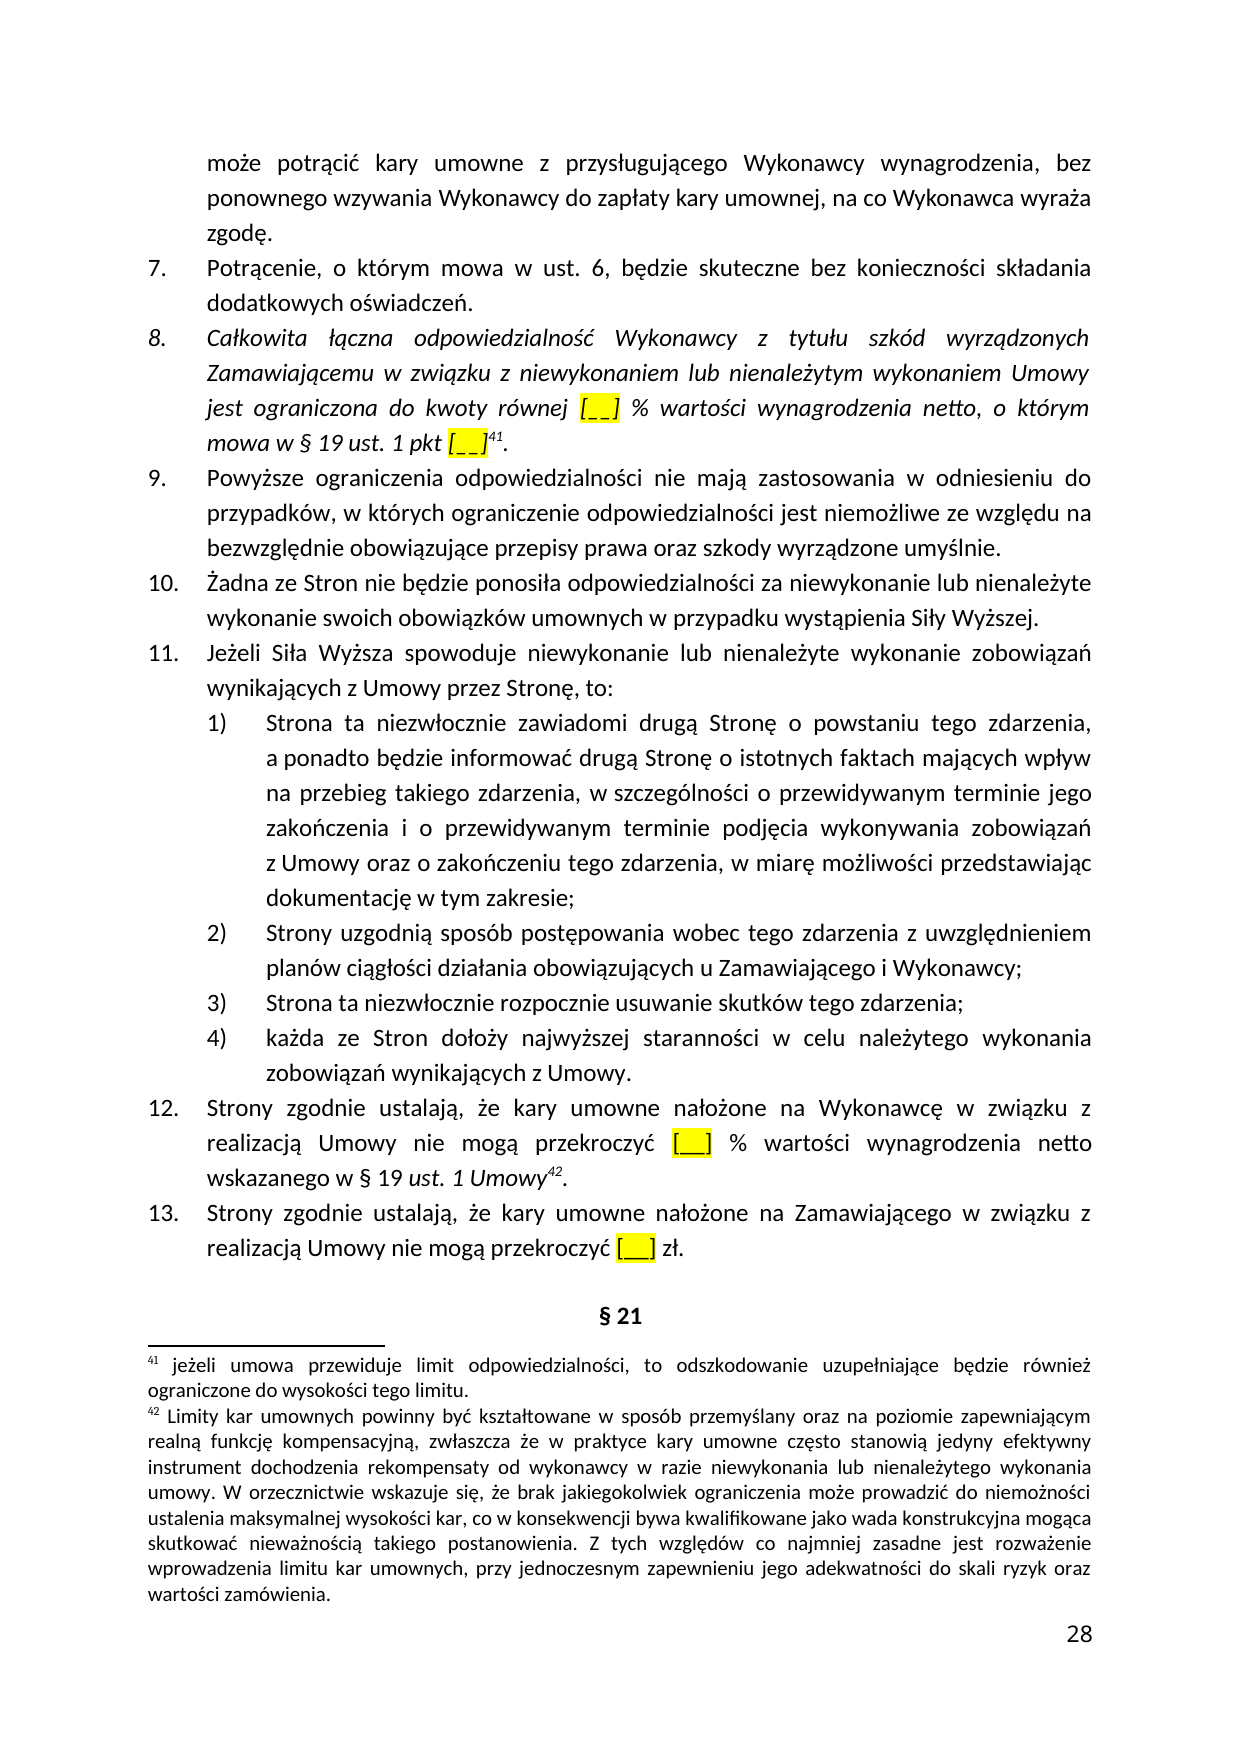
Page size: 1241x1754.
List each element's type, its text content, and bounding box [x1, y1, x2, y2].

list Żadna ze Stron nie będzie ponosiła odpowiedzialności za niewykonanie lub nienależyte wykonanie swoich obowiązków umownych w przypadku wystąpienia Siły Wyższej. [148, 568, 1093, 633]
list Jeżeli Siła Wyższa spowoduje niewykonanie lub nienależyte wykonanie zobowiązań wynikających z Umowy przez Stronę, to: [148, 638, 1093, 703]
list Potrącenie, o którym mowa w ust. 6, będzie skuteczne bez konieczności składania dodatkowych oświadczeń. [148, 253, 1093, 318]
list Strony zgodnie ustalają, że kary umowne nałożone na Wykonawcę w związku z realizacją Umowy nie mogą przekroczyć [__] % wartości wynagrodzenia netto wskazanego w § 19 ust. 1 Umowy. [148, 1093, 1093, 1193]
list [148, 148, 1093, 248]
list Strony zgodnie ustalają, że kary umowne nałożone na Zamawiającego w związku z realizacją Umowy nie mogą przekroczyć [__] zł. [148, 1198, 1093, 1263]
list Strona ta niezwłocznie rozpocznie usuwanie skutków tego zdarzenia; [207, 988, 1093, 1018]
text § 21 [148, 1301, 1093, 1331]
list Całkowita łączna odpowiedzialność Wykonawcy z tytułu szkód wyrządzonych Zamawiającemu w związku z niewykonaniem lub nienależytym wykonaniem Umowy jest ograniczona do kwoty równej [__] % wartości wynagrodzenia netto, o którym mowa w § 19 ust. 1 pkt [__]. [148, 323, 1093, 458]
list Strona ta niezwłocznie zawiadomi drugą Stronę o powstaniu tego zdarzenia, a ponadto będzie informować drugą Stronę o istotnych faktach mających wpływ na przebieg takiego zdarzenia, w szczególności o przewidywanym terminie jego zakończenia i o przewidywanym terminie podjęcia wykonywania zobowiązań z Umowy oraz o zakończeniu tego zdarzenia, w miarę możliwości przedstawiając dokumentację w tym zakresie; [207, 708, 1093, 913]
list Powyższe ograniczenia odpowiedzialności nie mają zastosowania w odniesieniu do przypadków, w których ograniczenie odpowiedzialności jest niemożliwe ze względu na bezwzględnie obowiązujące przepisy prawa oraz szkody wyrządzone umyślnie. [148, 463, 1093, 563]
list każda ze Stron dołoży najwyższej staranności w celu należytego wykonania zobowiązań wynikających z Umowy. [207, 1023, 1093, 1088]
list Strony uzgodnią sposób postępowania wobec tego zdarzenia z uwzględnieniem planów ciągłości działania obowiązujących u Zamawiającego i Wykonawcy; [207, 918, 1093, 983]
